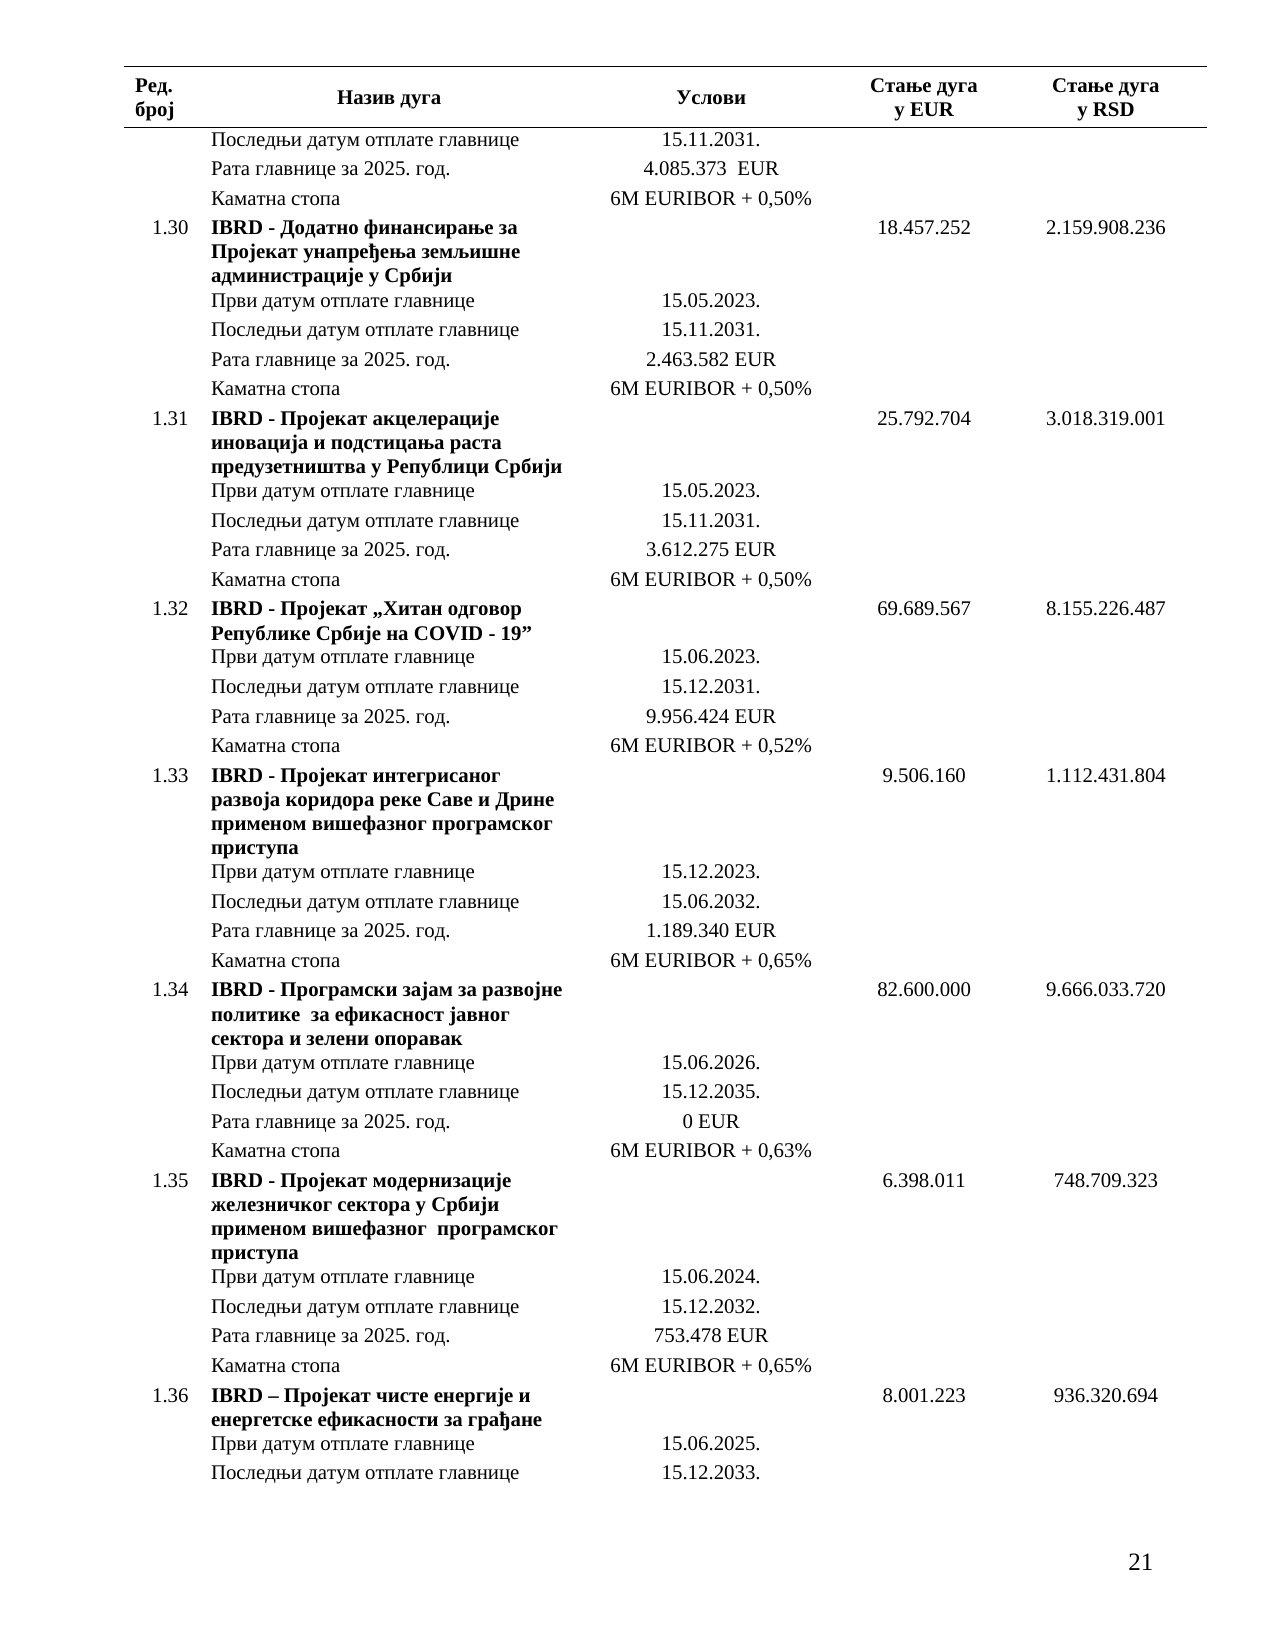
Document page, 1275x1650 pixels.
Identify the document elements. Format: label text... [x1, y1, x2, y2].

table_header Услови [578, 67, 843, 127]
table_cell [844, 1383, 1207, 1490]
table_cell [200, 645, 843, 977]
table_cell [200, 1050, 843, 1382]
table_header Стање дуга у EUR [844, 67, 1004, 127]
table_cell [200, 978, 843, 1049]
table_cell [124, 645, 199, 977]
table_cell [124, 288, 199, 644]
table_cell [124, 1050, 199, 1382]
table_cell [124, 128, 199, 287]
table_header Назив дуга [200, 67, 578, 127]
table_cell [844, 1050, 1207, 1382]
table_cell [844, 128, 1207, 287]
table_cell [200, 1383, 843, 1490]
table_header Стање дуга у RSD [1004, 67, 1207, 127]
table_header Ред. број [124, 67, 199, 127]
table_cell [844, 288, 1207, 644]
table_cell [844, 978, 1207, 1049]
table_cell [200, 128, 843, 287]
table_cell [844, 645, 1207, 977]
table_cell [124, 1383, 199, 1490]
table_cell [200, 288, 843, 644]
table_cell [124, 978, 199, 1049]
